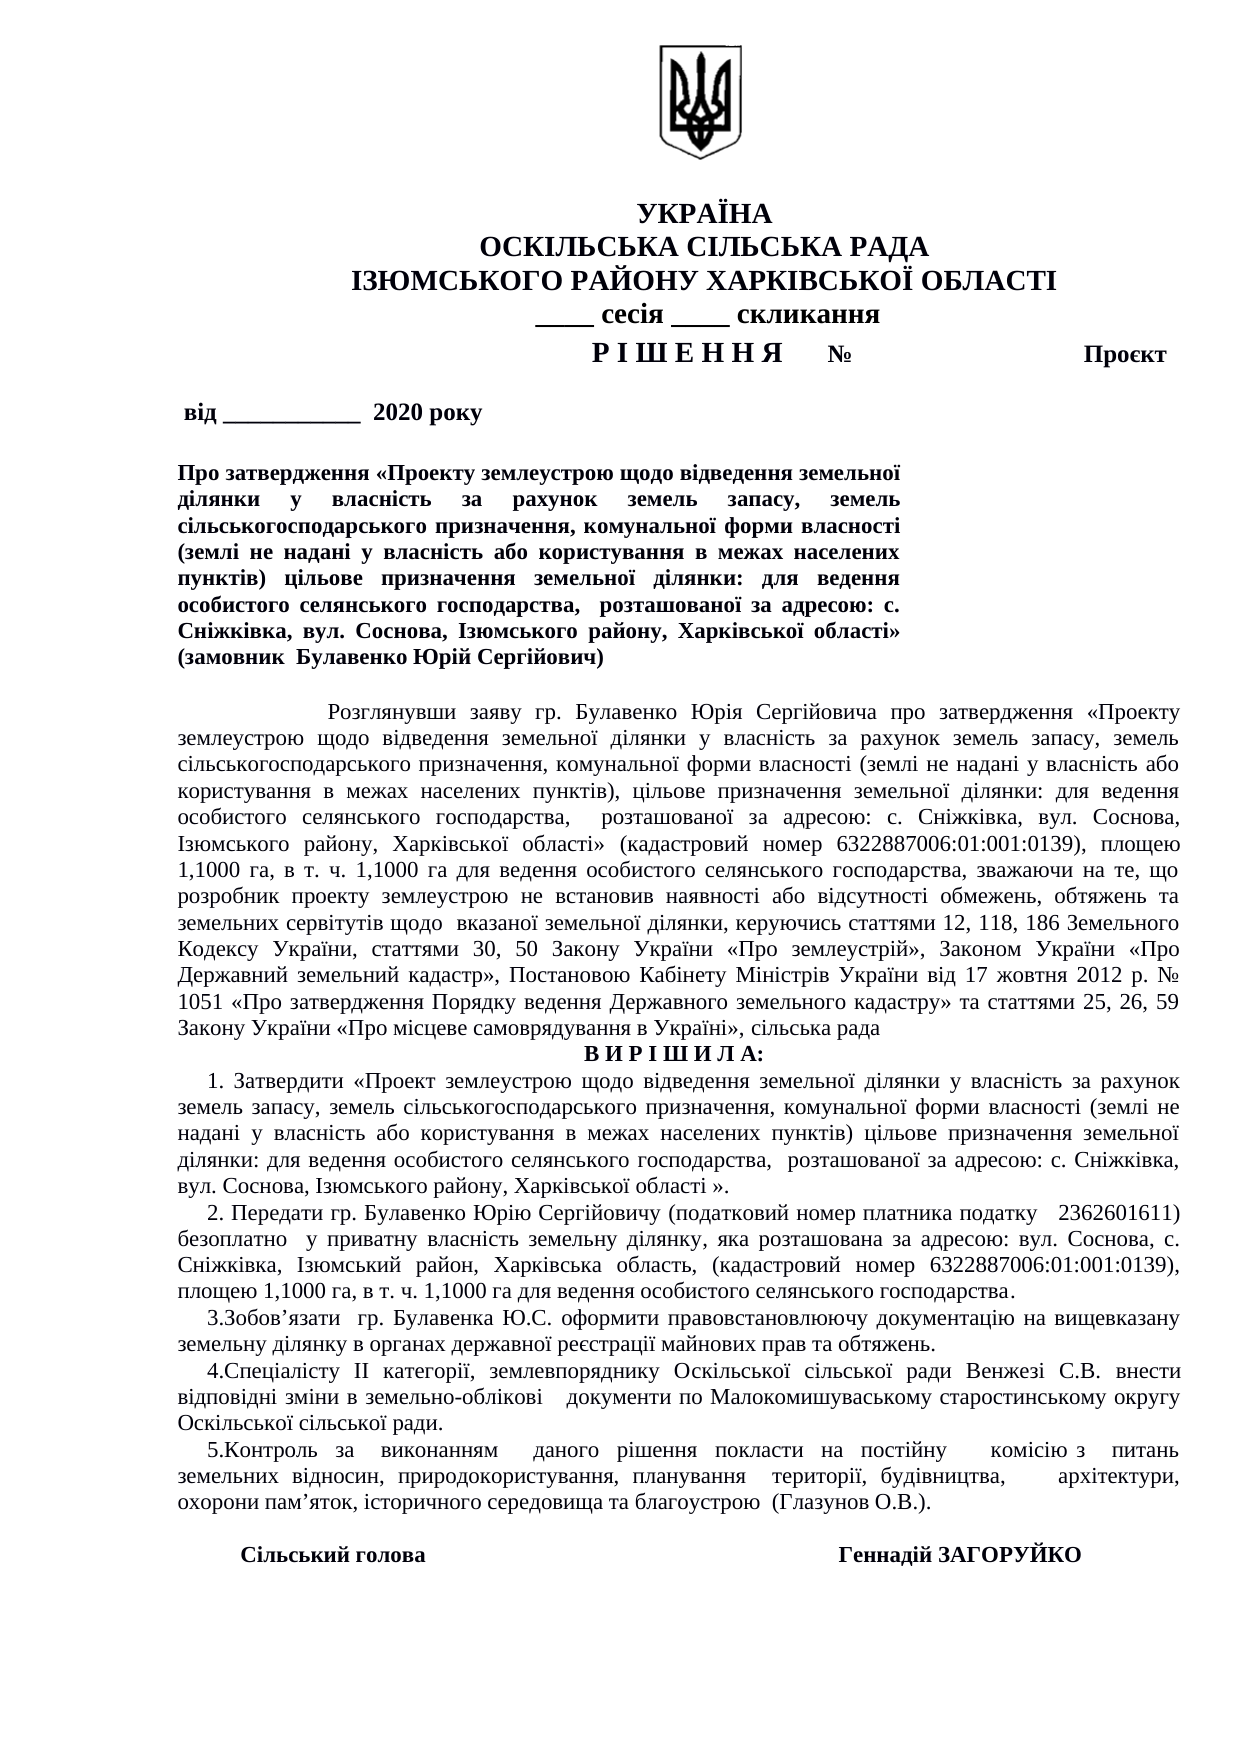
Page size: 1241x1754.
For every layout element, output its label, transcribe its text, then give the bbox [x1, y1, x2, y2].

text 2. Передати гр. Булавенко Юрію Сергійовичу (податковий номер платника податку 2362601611) безоплатно у приватну власність земельну ділянку, яка розташована за адресою: вул. Соснова, с. Сніжківка, Ізюмський район, Харківська область, (кадастровий номер 6322887006:01:001:0139), площею , в т. ч. для ведення особистого селянського господарства. [177, 1198, 1181, 1304]
text Сільський голова Геннадій ЗАГОРУЙКО [177, 1541, 1181, 1567]
text 5.Контроль за виконанням даного рішення покласти на постійну комісію з питань земельних відносин, природокористування, планування території, будівництва, архітектури, охорони пам’яток, історичного середовища та благоустрою (Глазунов О.В.). [177, 1436, 1181, 1515]
text 3.Зобов’язати гр. Булавенка Ю.С. оформити правовстановлюючу документацію на вищевказану земельну ділянку в органах державної реєстрації майнових прав та обтяжень. [177, 1304, 1181, 1357]
text від ___________ 2020 року [177, 397, 1181, 425]
text В И Р І Ш И Л А: [177, 1040, 1181, 1067]
text 1. Затвердити «Проект землеустрою щодо відведення земельної ділянки у власність за рахунок земель запасу, земель сільськогосподарського призначення, комунальної форми власності (землі не надані у власність або користування в межах населених пунктів) цільове призначення земельної ділянки: для ведення особистого селянського господарства, розташованої за адресою: с. Сніжківка, вул. Соснова, Ізюмського району, Харківської області ». [177, 1067, 1181, 1198]
text Розглянувши заяву гр. Булавенко Юрія Сергійовича про затвердження «Проекту землеустрою щодо відведення земельної ділянки у власність за рахунок земель запасу, земель сільськогосподарського призначення, комунальної форми власності (землі не надані у власність або користування в межах населених пунктів), цільове призначення земельної ділянки: для ведення особистого селянського господарства, розташованої за адресою: с. Сніжківка, вул. Соснова, Ізюмського району, Харківської області» (кадастровий номер 6322887006:01:001:0139), площею , в т. ч. для ведення особистого селянського господарства, зважаючи на те, що розробник проекту землеустрою не встановив наявності або відсутності обмежень, обтяжень та земельних сервітутів щодо вказаної земельної ділянки, керуючись статтями 12, 118, 186 Земельного Кодексу України, статтями 30, 50 Закону України «Про землеустрій», Законом України «Про Державний земельний кадастр», Постановою Кабінету Міністрів України від 17 жовтня 2012 р. № 1051 «Про затвердження Порядку ведення Державного земельного кадастру» та статтями 25, 26, 59 Закону України «Про місцеве самоврядування в Україні», сільська рада [177, 698, 1181, 1040]
text Про затвердження «Проекту землеустрою щодо відведення земельної ділянки у власність за рахунок земель запасу, земель сільськогосподарського призначення, комунальної форми власності (землі не надані у власність або користування в межах населених пунктів) цільове призначення земельної ділянки: для ведення особистого селянського господарства, розташованої за адресою: с. Сніжківка, вул. Соснова, Ізюмського району, Харківської області» (замовник Булавенко Юрій Сергійович) [177, 459, 901, 670]
text Р І Ш Е Н Н Я № Проєкт [227, 335, 1181, 369]
text 4.Спеціалісту ІІ категорії, землевпоряднику Оскільської сільської ради Венжезі С.В. внести відповідні зміни в земельно-облікові документи по Малокомишуваському старостинському округу Оскільської сільської ради. [177, 1357, 1181, 1436]
text ОСКІЛЬСЬКА СІЛЬСЬКА РАДА [227, 229, 1181, 263]
picture [622, 44, 787, 196]
text ІЗЮМСЬКОГО РАЙОНУ ХАРКІВСЬКОЇ ОБЛАСТІ [227, 263, 1181, 297]
text ____ сесія ____ скликання [227, 297, 1181, 330]
text УКРАЇНА [227, 196, 1181, 229]
